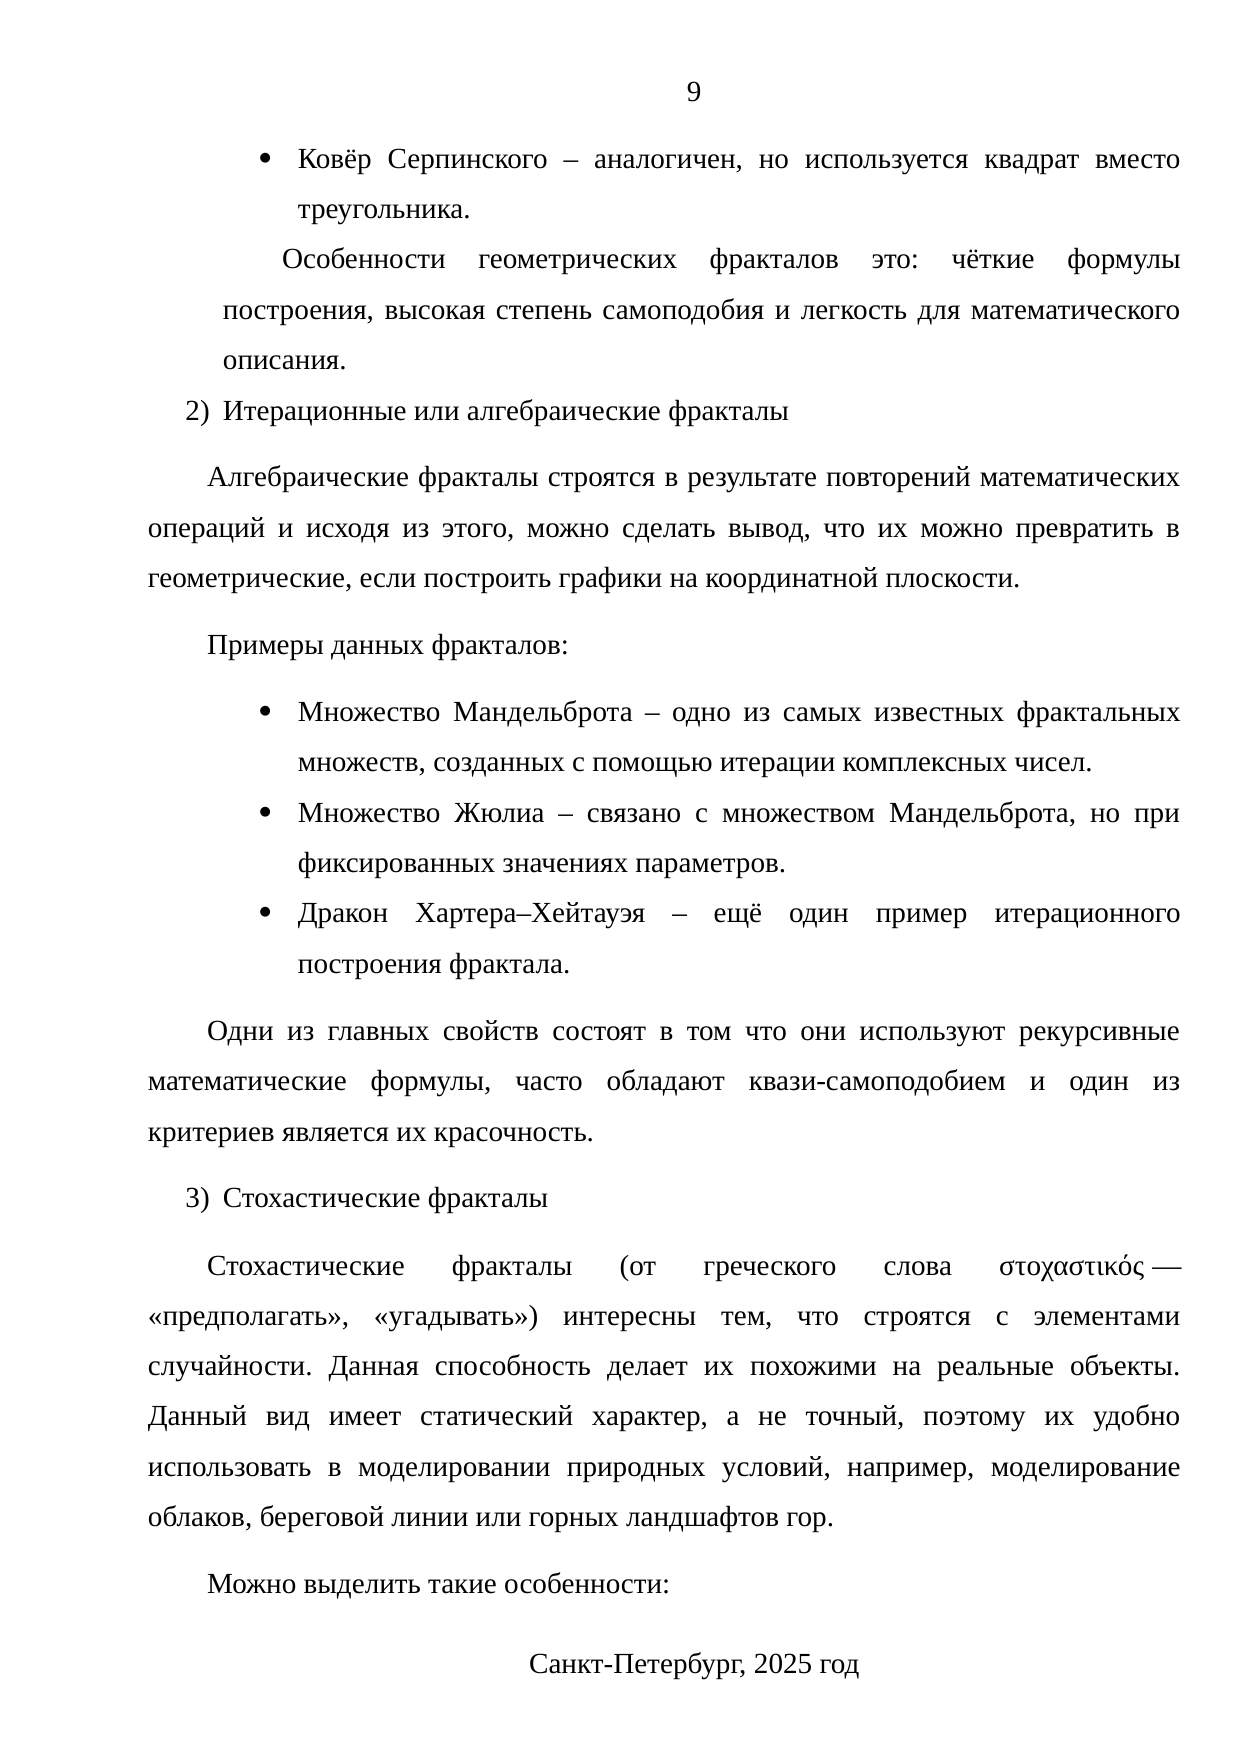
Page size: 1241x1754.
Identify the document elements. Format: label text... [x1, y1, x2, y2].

list Ковёр Серпинского – аналогичен, но используется квадрат вместо треугольника. [260, 141, 1181, 225]
text Можно выделить такие особенности: [148, 1566, 1181, 1600]
text Стохастические фракталы (от греческого слова στοχαστικός — «предполагать», «угадывать») интересны тем, что строятся с элементами случайности. Данная способность делает их похожими на реальные объекты. Данный вид имеет статический характер, а не точный, поэтому их удобно использовать в моделировании природных условий, например, моделирование облаков, береговой линии или горных ландшафтов гор. [148, 1248, 1181, 1533]
list Дракон Хартера–Хейтауэя – ещё один пример итерационного построения фрактала. [260, 896, 1181, 979]
list Множество Жюлиа – связано с множеством Мандельброта, но при фиксированных значениях параметров. [260, 795, 1181, 879]
list Множество Мандельброта – одно из самых известных фрактальных множеств, созданных с помощью итерации комплексных чисел. [260, 694, 1181, 778]
list Стохастические фракталы [185, 1181, 1181, 1214]
list Итерационные или алгебраические фракталы [185, 393, 1181, 426]
text Одни из главных свойств состоят в том что они используют рекурсивные математические формулы, часто обладают квази-самоподобием и один из критериев является их красочность. [148, 1013, 1181, 1147]
text Алгебраические фракталы строятся в результате повторений математических операций и исходя из этого, можно сделать вывод, что их можно превратить в геометрические, если построить графики на координатной плоскости. [148, 459, 1181, 594]
text Примеры данных фракталов: [148, 627, 1181, 661]
list Особенности геометрических фракталов это: чёткие формулы построения, высокая степень самоподобия и легкость для математического описания. [223, 242, 1181, 376]
